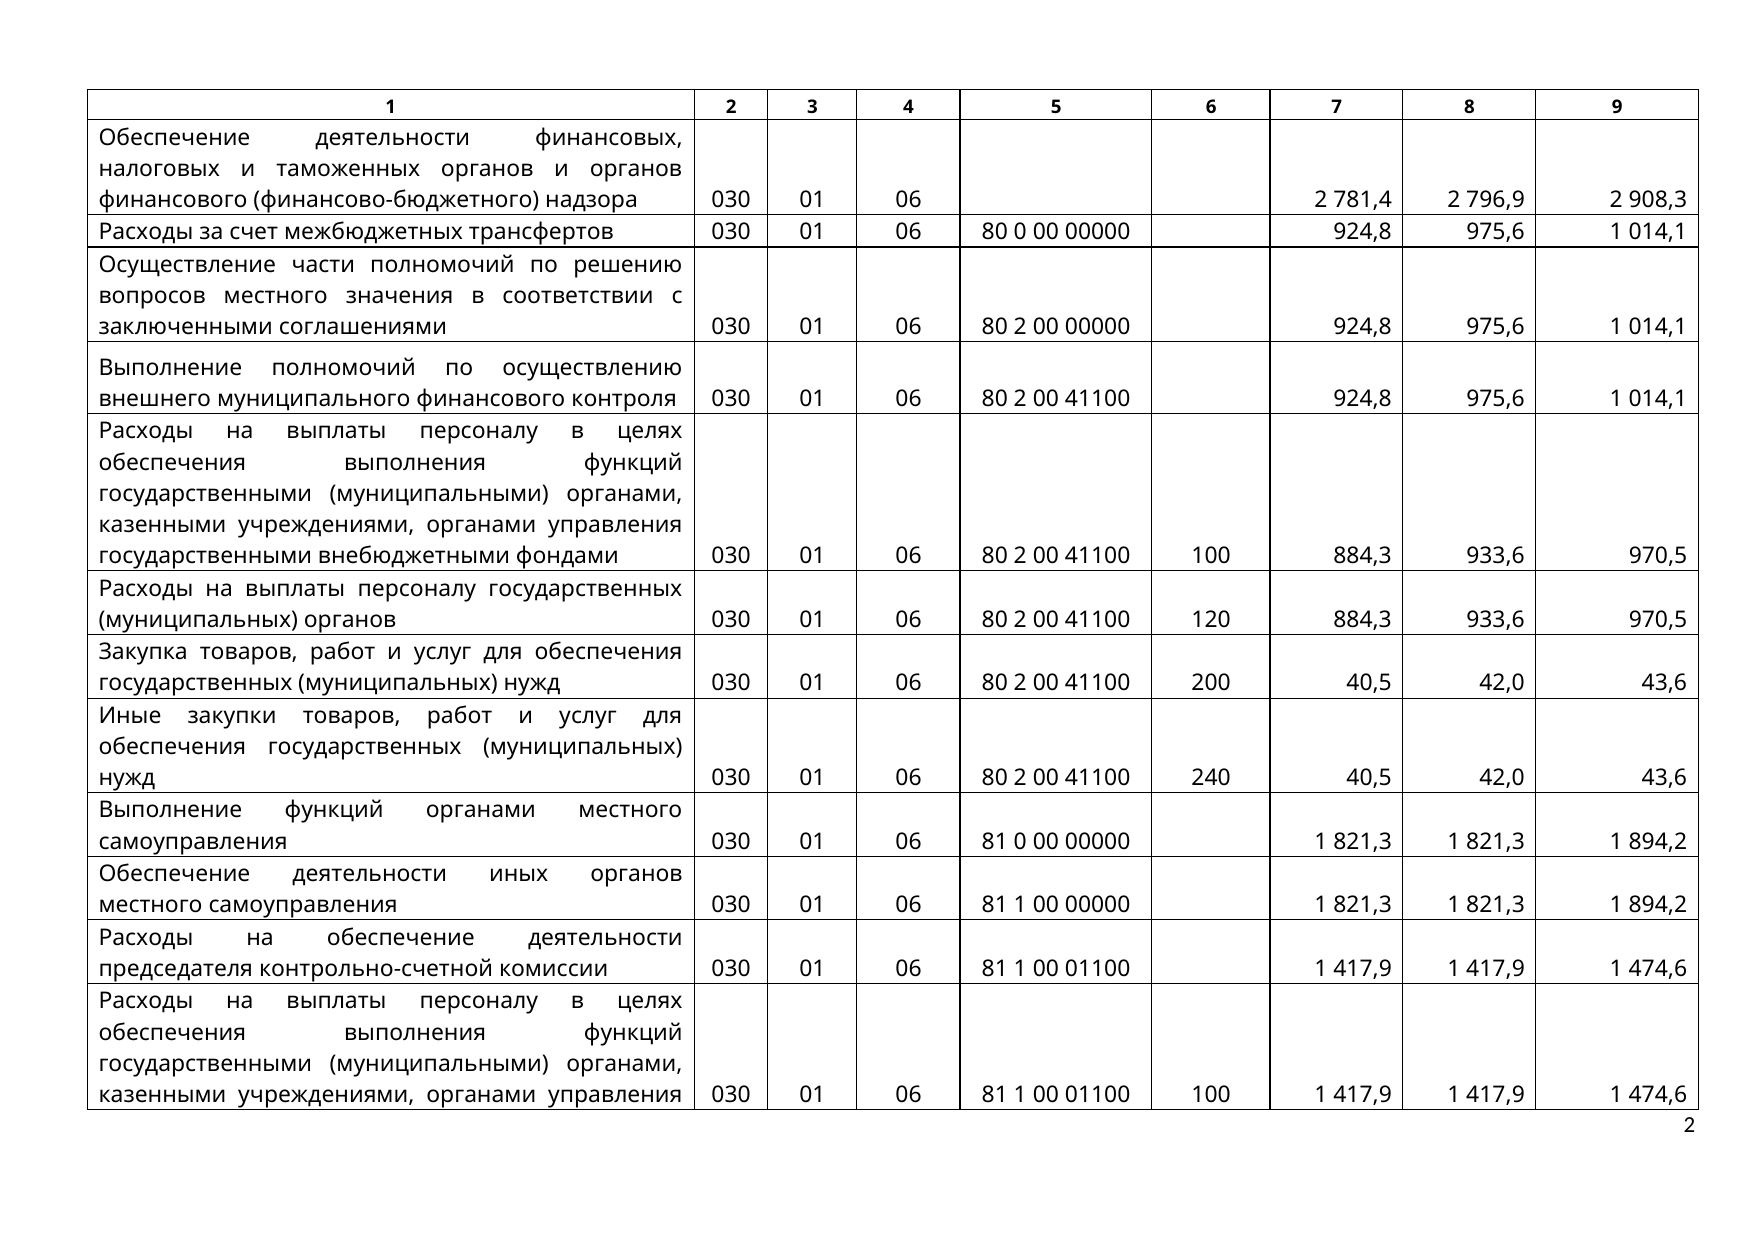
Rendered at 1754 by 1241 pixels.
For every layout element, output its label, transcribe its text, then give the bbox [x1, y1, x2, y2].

table_cell 2 908,3 [1536, 120, 1698, 214]
table_cell 01 [768, 699, 856, 792]
table_cell [961, 120, 1151, 214]
table_cell 80 2 00 41100 [961, 414, 1151, 570]
table_cell 030 [695, 414, 767, 570]
table_cell [1152, 215, 1269, 246]
table_cell 1 474,6 [1536, 984, 1698, 1109]
table_cell 06 [857, 857, 959, 919]
table_cell 01 [768, 857, 856, 919]
table_cell 06 [857, 248, 959, 341]
table_cell 975,6 [1403, 248, 1535, 341]
table_cell 01 [768, 248, 856, 341]
table_cell 01 [768, 984, 856, 1109]
table_cell 80 2 00 00000 [961, 248, 1151, 341]
table_header 2 [695, 90, 767, 119]
table_cell 42,0 [1403, 635, 1535, 697]
table_cell 06 [857, 699, 959, 792]
table_cell 40,5 [1271, 699, 1402, 792]
table_cell 01 [768, 920, 856, 983]
table_cell 1 821,3 [1403, 793, 1535, 856]
table_cell 100 [1152, 414, 1269, 570]
table_cell 01 [768, 571, 856, 634]
table_cell 975,6 [1403, 215, 1535, 246]
table_cell 06 [857, 920, 959, 983]
table_header 8 [1403, 90, 1535, 119]
table_cell Расходы на обеспечение деятельности председателя контрольно-счетной комиссии [88, 920, 694, 983]
table_header 1 [88, 90, 694, 119]
table_cell 030 [695, 635, 767, 697]
table_cell 884,3 [1271, 571, 1402, 634]
table_cell [1152, 920, 1269, 983]
table_cell [1152, 857, 1269, 919]
table_cell 970,5 [1536, 414, 1698, 570]
table_cell 80 0 00 00000 [961, 215, 1151, 246]
table_cell Расходы за счет межбюджетных трансфертов [88, 215, 694, 246]
table_cell 01 [768, 414, 856, 570]
table_cell Закупка товаров, работ и услуг для обеспечения государственных (муниципальных) нужд [88, 635, 694, 697]
table_cell 01 [768, 793, 856, 856]
table_cell 43,6 [1536, 635, 1698, 697]
table_cell 1 417,9 [1271, 984, 1402, 1109]
table_cell 06 [857, 571, 959, 634]
table_cell [1152, 793, 1269, 856]
table_cell 924,8 [1271, 342, 1402, 413]
table_cell 06 [857, 215, 959, 246]
table_cell 81 1 00 01100 [961, 920, 1151, 983]
table_cell Выполнение полномочий по осуществлению внешнего муниципального финансового контроля [88, 342, 694, 413]
table_cell Обеспечение деятельности иных органов местного самоуправления [88, 857, 694, 919]
table_cell 030 [695, 920, 767, 983]
table_cell 43,6 [1536, 699, 1698, 792]
table_cell 80 2 00 41100 [961, 342, 1151, 413]
table_cell 1 894,2 [1536, 793, 1698, 856]
table_cell 2 796,9 [1403, 120, 1535, 214]
table_header 4 [857, 90, 959, 119]
table_cell 1 474,6 [1536, 920, 1698, 983]
table_cell [1152, 342, 1269, 413]
table_cell 1 417,9 [1271, 920, 1402, 983]
table_cell 030 [695, 984, 767, 1109]
table_cell 01 [768, 635, 856, 697]
table_cell 970,5 [1536, 571, 1698, 634]
table_cell 06 [857, 984, 959, 1109]
table_cell 42,0 [1403, 699, 1535, 792]
table_cell 1 014,1 [1536, 215, 1698, 246]
table_cell 81 1 00 00000 [961, 857, 1151, 919]
table_cell 924,8 [1271, 215, 1402, 246]
table_cell 933,6 [1403, 571, 1535, 634]
table_header 6 [1152, 90, 1269, 119]
table_cell 1 821,3 [1403, 857, 1535, 919]
table_cell 80 2 00 41100 [961, 699, 1151, 792]
table_cell Расходы на выплаты персоналу государственных (муниципальных) органов [88, 571, 694, 634]
table_cell 1 014,1 [1536, 248, 1698, 341]
table_cell 1 014,1 [1536, 342, 1698, 413]
table_cell 06 [857, 635, 959, 697]
table_cell Иные закупки товаров, работ и услуг для обеспечения государственных (муниципальных) нужд [88, 699, 694, 792]
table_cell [88, 984, 694, 1109]
table_cell 81 1 00 01100 [961, 984, 1151, 1109]
table_cell 975,6 [1403, 342, 1535, 413]
table_cell 81 0 00 00000 [961, 793, 1151, 856]
table_cell 030 [695, 120, 767, 214]
table_cell 100 [1152, 984, 1269, 1109]
table_cell 1 894,2 [1536, 857, 1698, 919]
table_header 7 [1271, 90, 1402, 119]
table_cell 924,8 [1271, 248, 1402, 341]
table_cell Выполнение функций органами местного самоуправления [88, 793, 694, 856]
table_cell 06 [857, 793, 959, 856]
table_cell 06 [857, 414, 959, 570]
table_cell Обеспечение деятельности финансовых, налоговых и таможенных органов и органов финансового (финансово-бюджетного) надзора [88, 120, 694, 214]
table_cell 01 [768, 342, 856, 413]
table_cell 06 [857, 342, 959, 413]
table_cell 030 [695, 793, 767, 856]
table_cell 120 [1152, 571, 1269, 634]
table_cell 1 417,9 [1403, 920, 1535, 983]
table_header 5 [961, 90, 1151, 119]
table_cell 030 [695, 699, 767, 792]
table_cell 80 2 00 41100 [961, 635, 1151, 697]
table_cell Осуществление части полномочий по решению вопросов местного значения в соответствии с заключенными соглашениями [88, 248, 694, 341]
table_cell [1152, 248, 1269, 341]
table_header 9 [1536, 90, 1698, 119]
table_cell 030 [695, 571, 767, 634]
table_cell 030 [695, 215, 767, 246]
table_cell 1 417,9 [1403, 984, 1535, 1109]
table_cell 1 821,3 [1271, 857, 1402, 919]
table_cell 030 [695, 342, 767, 413]
table_cell 200 [1152, 635, 1269, 697]
table_cell 06 [857, 120, 959, 214]
table_header 3 [768, 90, 856, 119]
table_cell [1152, 120, 1269, 214]
table_cell 1 821,3 [1271, 793, 1402, 856]
table_cell 01 [768, 120, 856, 214]
table_cell 2 781,4 [1271, 120, 1402, 214]
table_cell 01 [768, 215, 856, 246]
table_cell 030 [695, 857, 767, 919]
table_cell 40,5 [1271, 635, 1402, 697]
table_cell 030 [695, 248, 767, 341]
table_cell 933,6 [1403, 414, 1535, 570]
table_cell 80 2 00 41100 [961, 571, 1151, 634]
table_cell 240 [1152, 699, 1269, 792]
table_cell 884,3 [1271, 414, 1402, 570]
